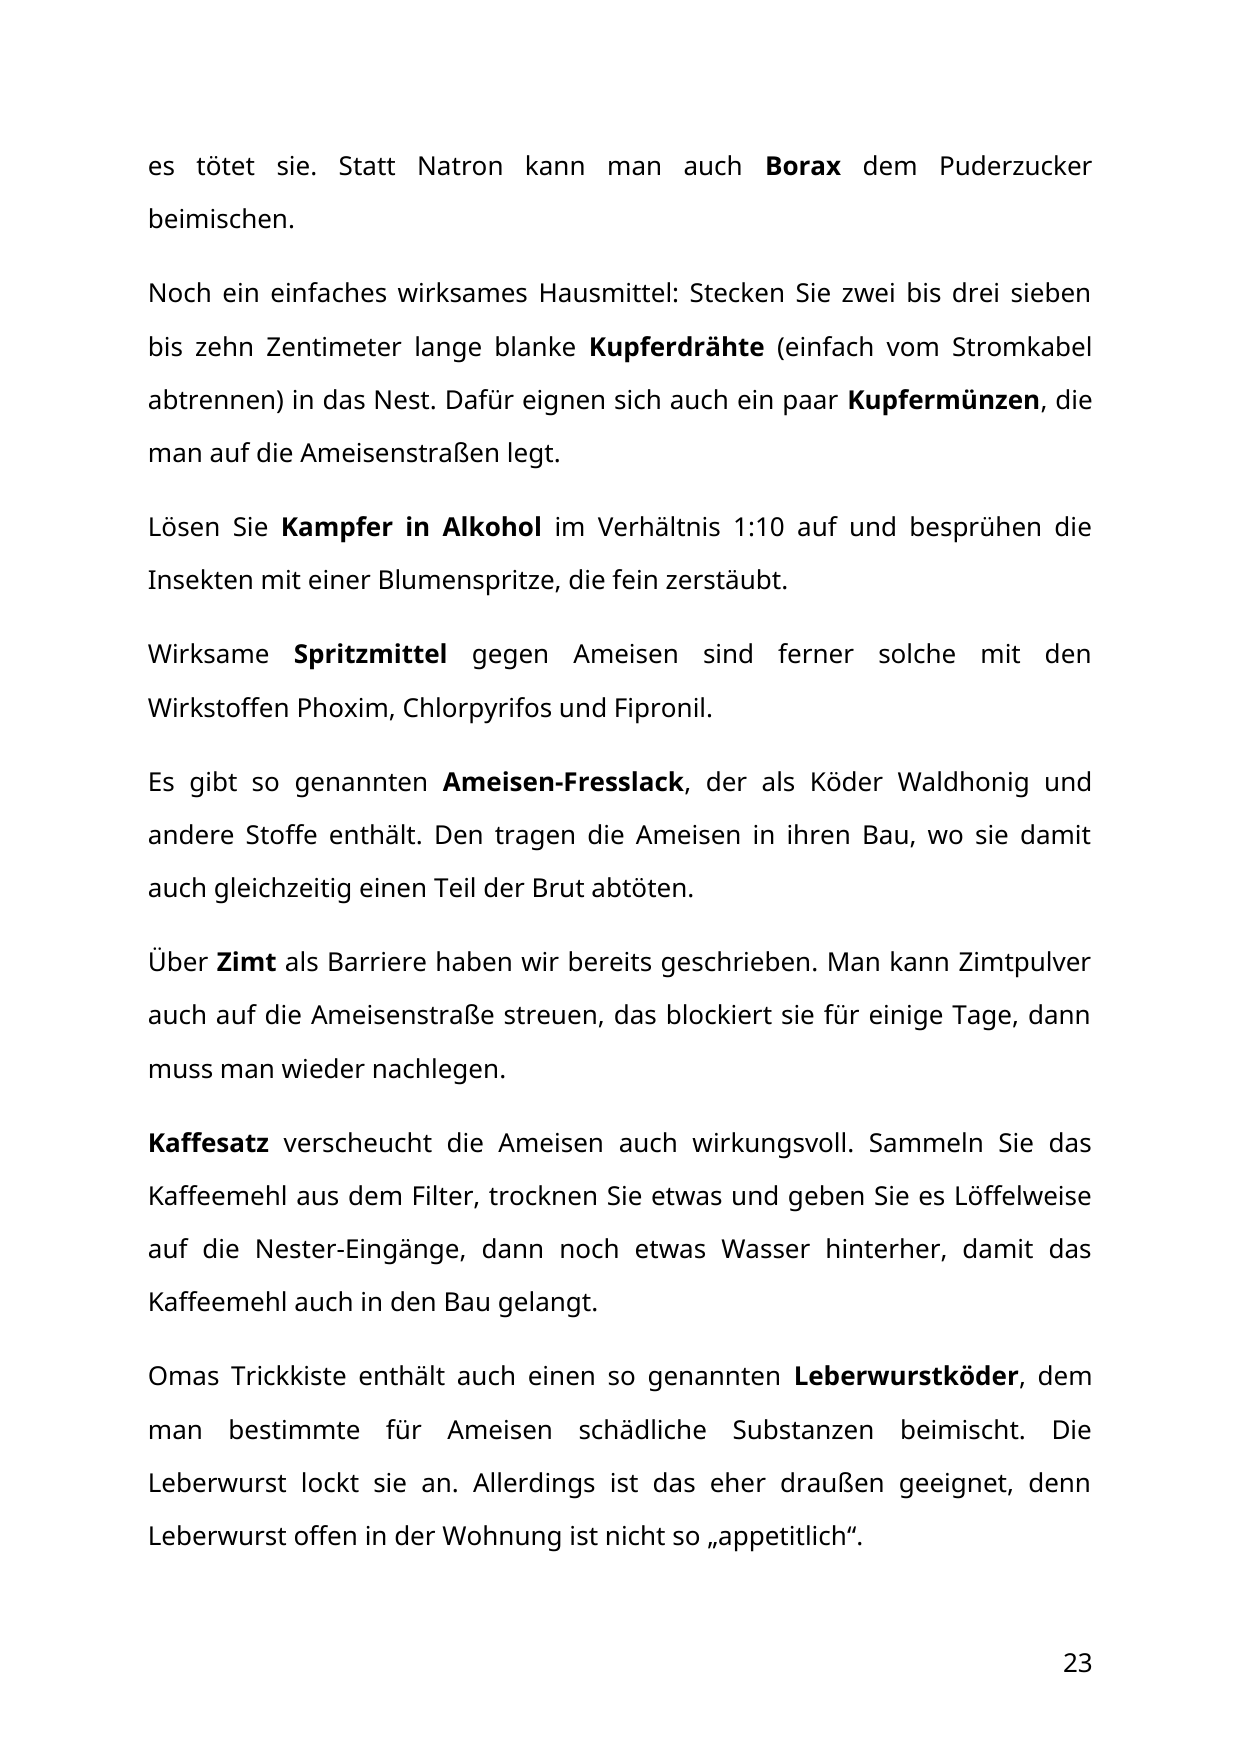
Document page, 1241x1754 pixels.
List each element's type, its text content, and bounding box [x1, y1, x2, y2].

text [148, 148, 1093, 236]
text Wirksame Spritzmittel gegen Ameisen sind ferner solche mit den Wirkstoffen Phoxim, Chlorpyrifos und Fipronil. [148, 636, 1093, 725]
text Noch ein einfaches wirksames Hausmittel: Stecken Sie zwei bis drei sieben bis zehn Zentimeter lange blanke Kupferdrähte (einfach vom Stromkabel abtrennen) in das Nest. Dafür eignen sich auch ein paar Kupfermünzen, die man auf die Ameisenstraßen legt. [148, 275, 1093, 470]
text Es gibt so genannten Ameisen-Fresslack, der als Köder Waldhonig und andere Stoffe enthält. Den tragen die Ameisen in ihren Bau, wo sie damit auch gleichzeitig einen Teil der Brut abtöten. [148, 763, 1093, 905]
text Über Zimt als Barriere haben wir bereits geschrieben. Man kann Zimtpulver auch auf die Ameisenstraße streuen, das blockiert sie für einige Tage, dann muss man wieder nachlegen. [148, 944, 1093, 1086]
text Kaffesatz verscheucht die Ameisen auch wirkungsvoll. Sammeln Sie das Kaffeemehl aus dem Filter, trocknen Sie etwas und geben Sie es Löffelweise auf die Nester-Eingänge, dann noch etwas Wasser hinterher, damit das Kaffeemehl auch in den Bau gelangt. [148, 1124, 1093, 1319]
text Omas Trickkiste enthält auch einen so genannten Leberwurstköder, dem man bestimmte für Ameisen schädliche Substanzen beimischt. Die Leberwurst lockt sie an. Allerdings ist das eher draußen geeignet, denn Leberwurst offen in der Wohnung ist nicht so „appetitlich“. [148, 1358, 1093, 1553]
text Lösen Sie Kampfer in Alkohol im Verhältnis 1:10 auf und besprühen die Insekten mit einer Blumenspritze, die fein zerstäubt. [148, 509, 1093, 597]
